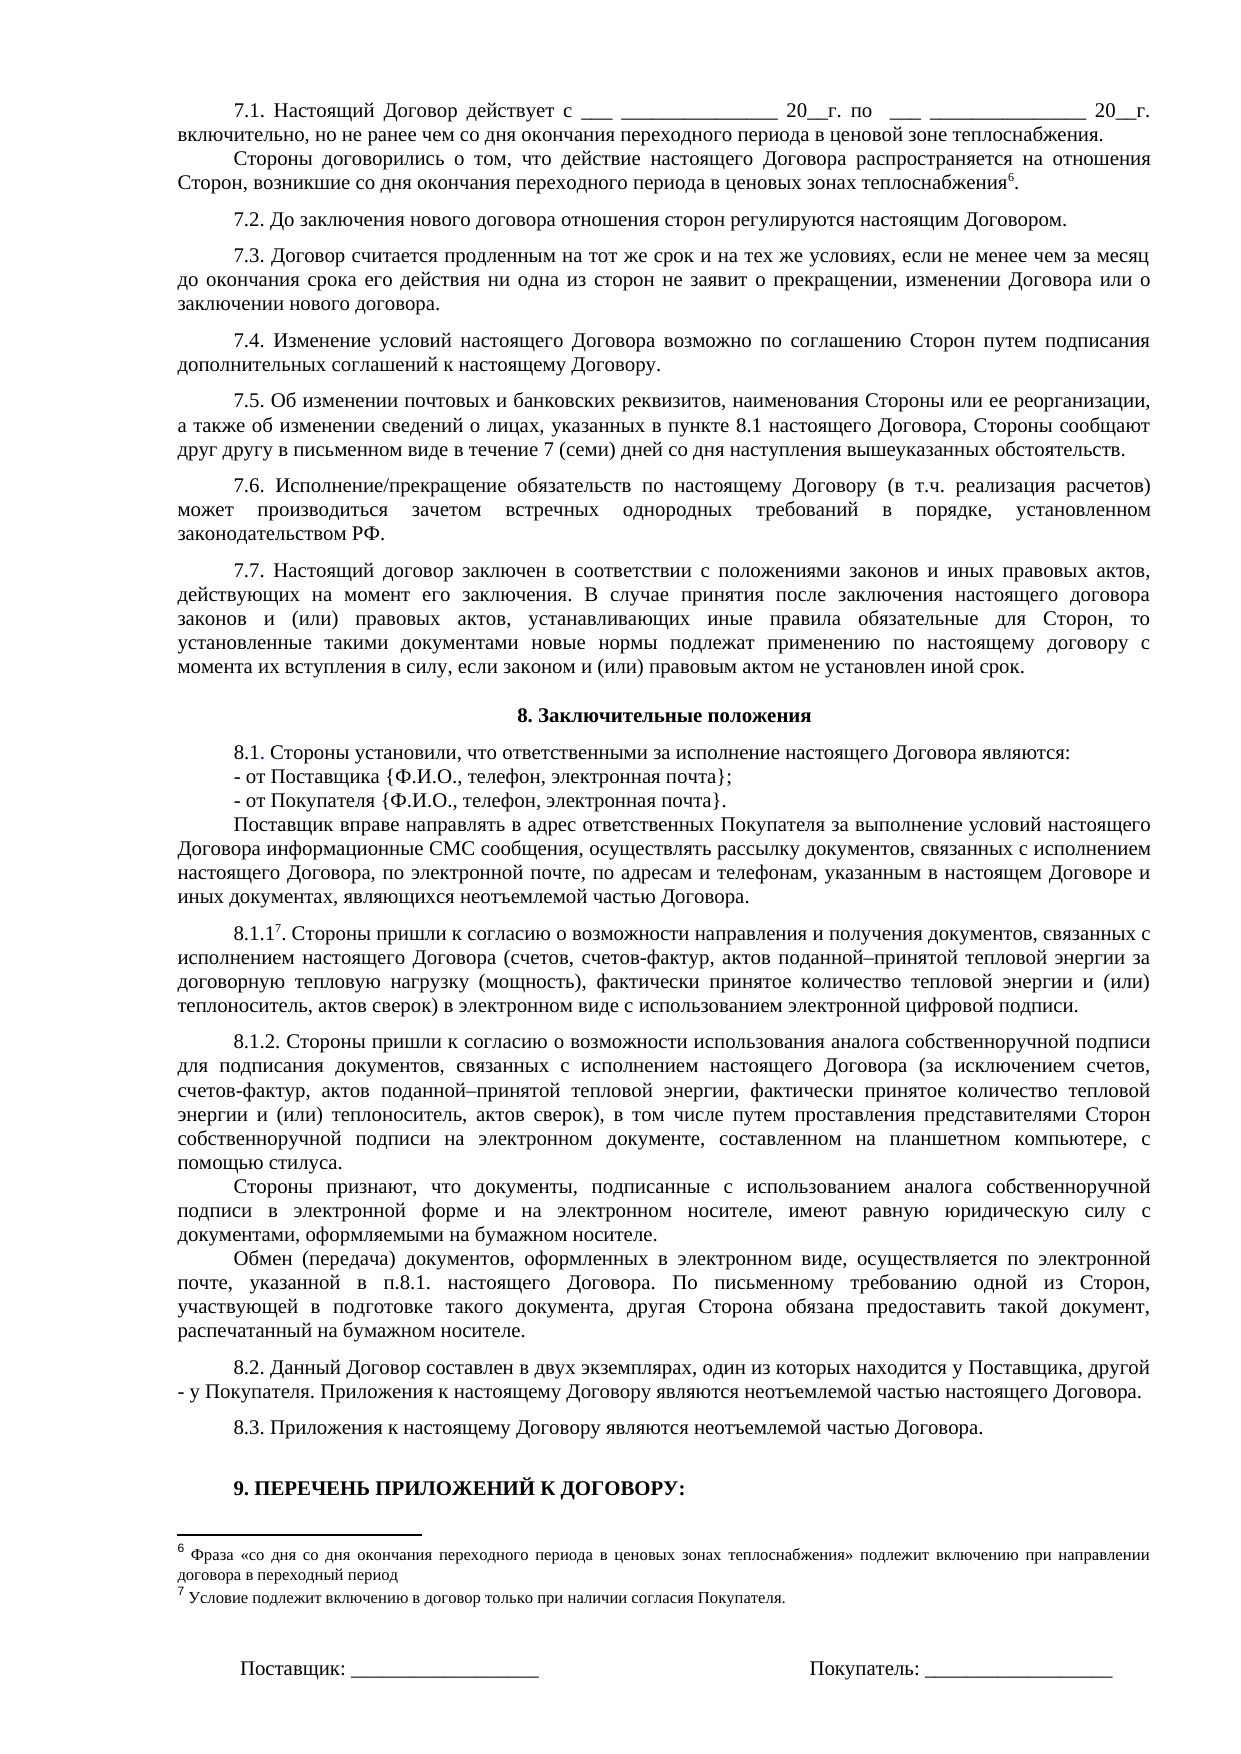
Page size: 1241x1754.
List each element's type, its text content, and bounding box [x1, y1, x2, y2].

text Обмен (передача) документов, оформленных в электронном виде, осуществляется по электронной почте, указанной в п.8.1. настоящего Договора. По письменному требованию одной из Сторон, участвующей в подготовке такого документа, другая Сторона обязана предоставить такой документ, распечатанный на бумажном носителе. [177, 1246, 1152, 1342]
text Стороны договорились о том, что действие настоящего Договора распространяется на отношения Сторон, возникшие со дня окончания переходного периода в ценовых зонах теплоснабжения. [177, 146, 1152, 194]
text 7.2. До заключения нового договора отношения сторон регулируются настоящим Договором. [177, 207, 1152, 231]
text 8.3. Приложения к настоящему Договору являются неотъемлемой частью Договора. [177, 1415, 1152, 1439]
text Поставщик вправе направлять в адрес ответственных Покупателя за выполнение условий настоящего Договора информационные СМС сообщения, осуществлять рассылку документов, связанных с исполнением настоящего Договора, по электронной почте, по адресам и телефонам, указанным в настоящем Договоре и иных документах, являющихся неотъемлемой частью Договора. [177, 812, 1152, 908]
text 9. ПЕРЕЧЕНЬ ПРИЛОЖЕНИЙ К ДОГОВОРУ: [177, 1476, 1152, 1500]
text 7.6. Исполнение/прекращение обязательств по настоящему Договору (в т.ч. реализация расчетов) может производиться зачетом встречных однородных требований в порядке, установленном законодательством РФ. [177, 473, 1152, 545]
text 8. Заключительные положения [177, 703, 1152, 727]
text 7.3. Договор считается продленным на тот же срок и на тех же условиях, если не менее чем за месяц до окончания срока его действия ни одна из сторон не заявит о прекращении, изменении Договора или о заключении нового договора. [177, 243, 1152, 315]
text 8.1.2. Стороны пришли к согласию о возможности использования аналога собственноручной подписи для подписания документов, связанных с исполнением настоящего Договора (за исключением счетов, счетов-фактур, актов поданной–принятой тепловой энергии, фактически принятое количество тепловой энергии и (или) теплоноситель, актов сверок), в том числе путем проставления представителями Сторон собственноручной подписи на электронном документе, составленном на планшетном компьютере, с помощью стилуса. [177, 1029, 1152, 1174]
text - от Покупателя {Ф.И.О., телефон, электронная почта}. [177, 788, 1152, 812]
text 8.1.1. Стороны пришли к согласию о возможности направления и получения документов, связанных с исполнением настоящего Договора (счетов, счетов-фактур, актов поданной–принятой тепловой энергии за договорную тепловую нагрузку (мощность), фактически принятое количество тепловой энергии и (или) теплоноситель, актов сверок) в электронном виде с использованием электронной цифровой подписи. [177, 921, 1152, 1017]
text 7.5. Об изменении почтовых и банковских реквизитов, наименования Стороны или ее реорганизации, а также об изменении сведений о лицах, указанных в пункте 8.1 настоящего Договора, Стороны сообщают друг другу в письменном виде в течение 7 (семи) дней со дня наступления вышеуказанных обстоятельств. [177, 388, 1152, 461]
text 7.1. Настоящий Договор действует с ___ _______________ 20__г. по ___ _______________ 20__г. включительно, но не ранее чем со дня окончания переходного периода в ценовой зоне теплоснабжения. [177, 98, 1152, 146]
text Стороны признают, что документы, подписанные с использованием аналога собственноручной подписи в электронной форме и на электронном носителе, имеют равную юридическую силу с документами, оформляемыми на бумажном носителе. [177, 1174, 1152, 1246]
text 7.7. Настоящий договор заключен в соответствии с положениями законов и иных правовых актов, действующих на момент его заключения. В случае принятия после заключения настоящего договора законов и (или) правовых актов, устанавливающих иные правила обязательные для Сторон, то установленные такими документами новые нормы подлежат применению по настоящему договору с момента их вступления в силу, если законом и (или) правовым актом не установлен иной срок. [177, 558, 1152, 678]
text - от Поставщика {Ф.И.О., телефон, электронная почта}; [177, 764, 1152, 788]
text 7.4. Изменение условий настоящего Договора возможно по соглашению Сторон путем подписания дополнительных соглашений к настоящему Договору. [177, 328, 1152, 376]
text 8.2. Данный Договор составлен в двух экземплярах, один из которых находится у Поставщика, другой - у Покупателя. Приложения к настоящему Договору являются неотъемлемой частью настоящего Договора. [177, 1355, 1152, 1403]
text 8.1. Стороны установили, что ответственными за исполнение настоящего Договора являются: [177, 740, 1152, 764]
